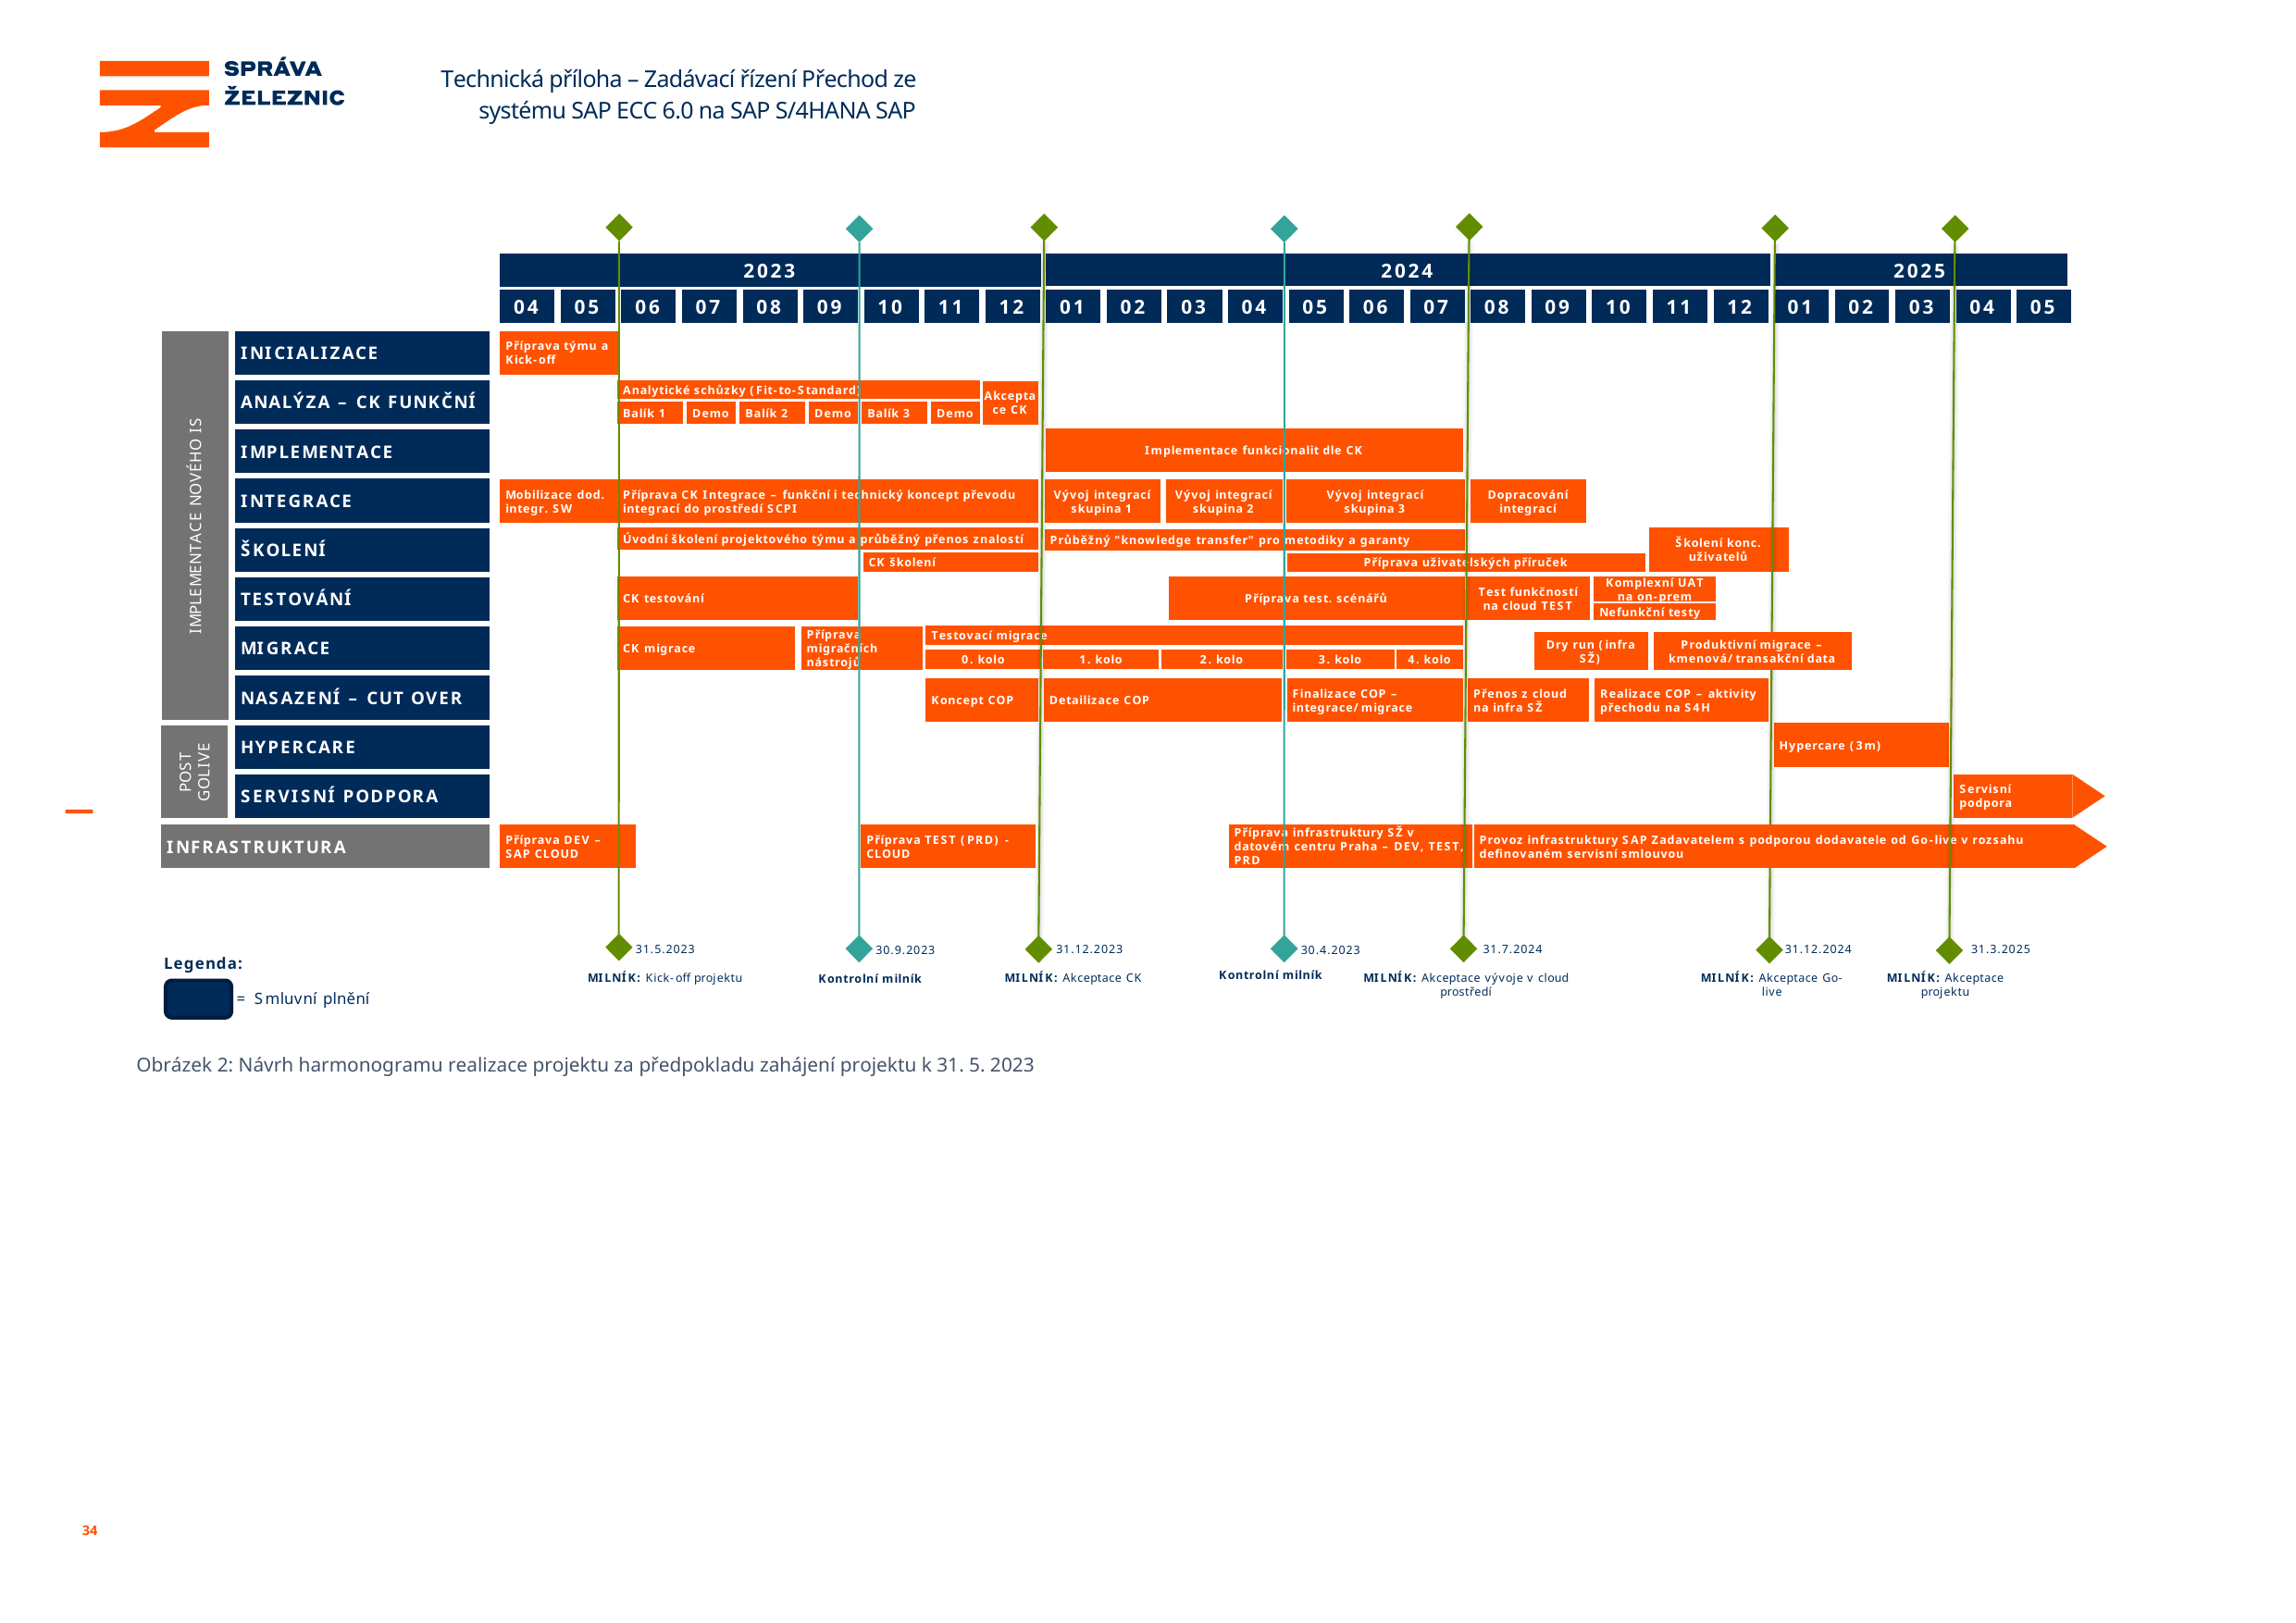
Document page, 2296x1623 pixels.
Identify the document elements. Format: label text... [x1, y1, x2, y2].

text Obrázek 2: Návrh harmonogramu realizace projektu za předpokladu zahájení projektu k 31. 5. 2023 [136, 1051, 2159, 1077]
